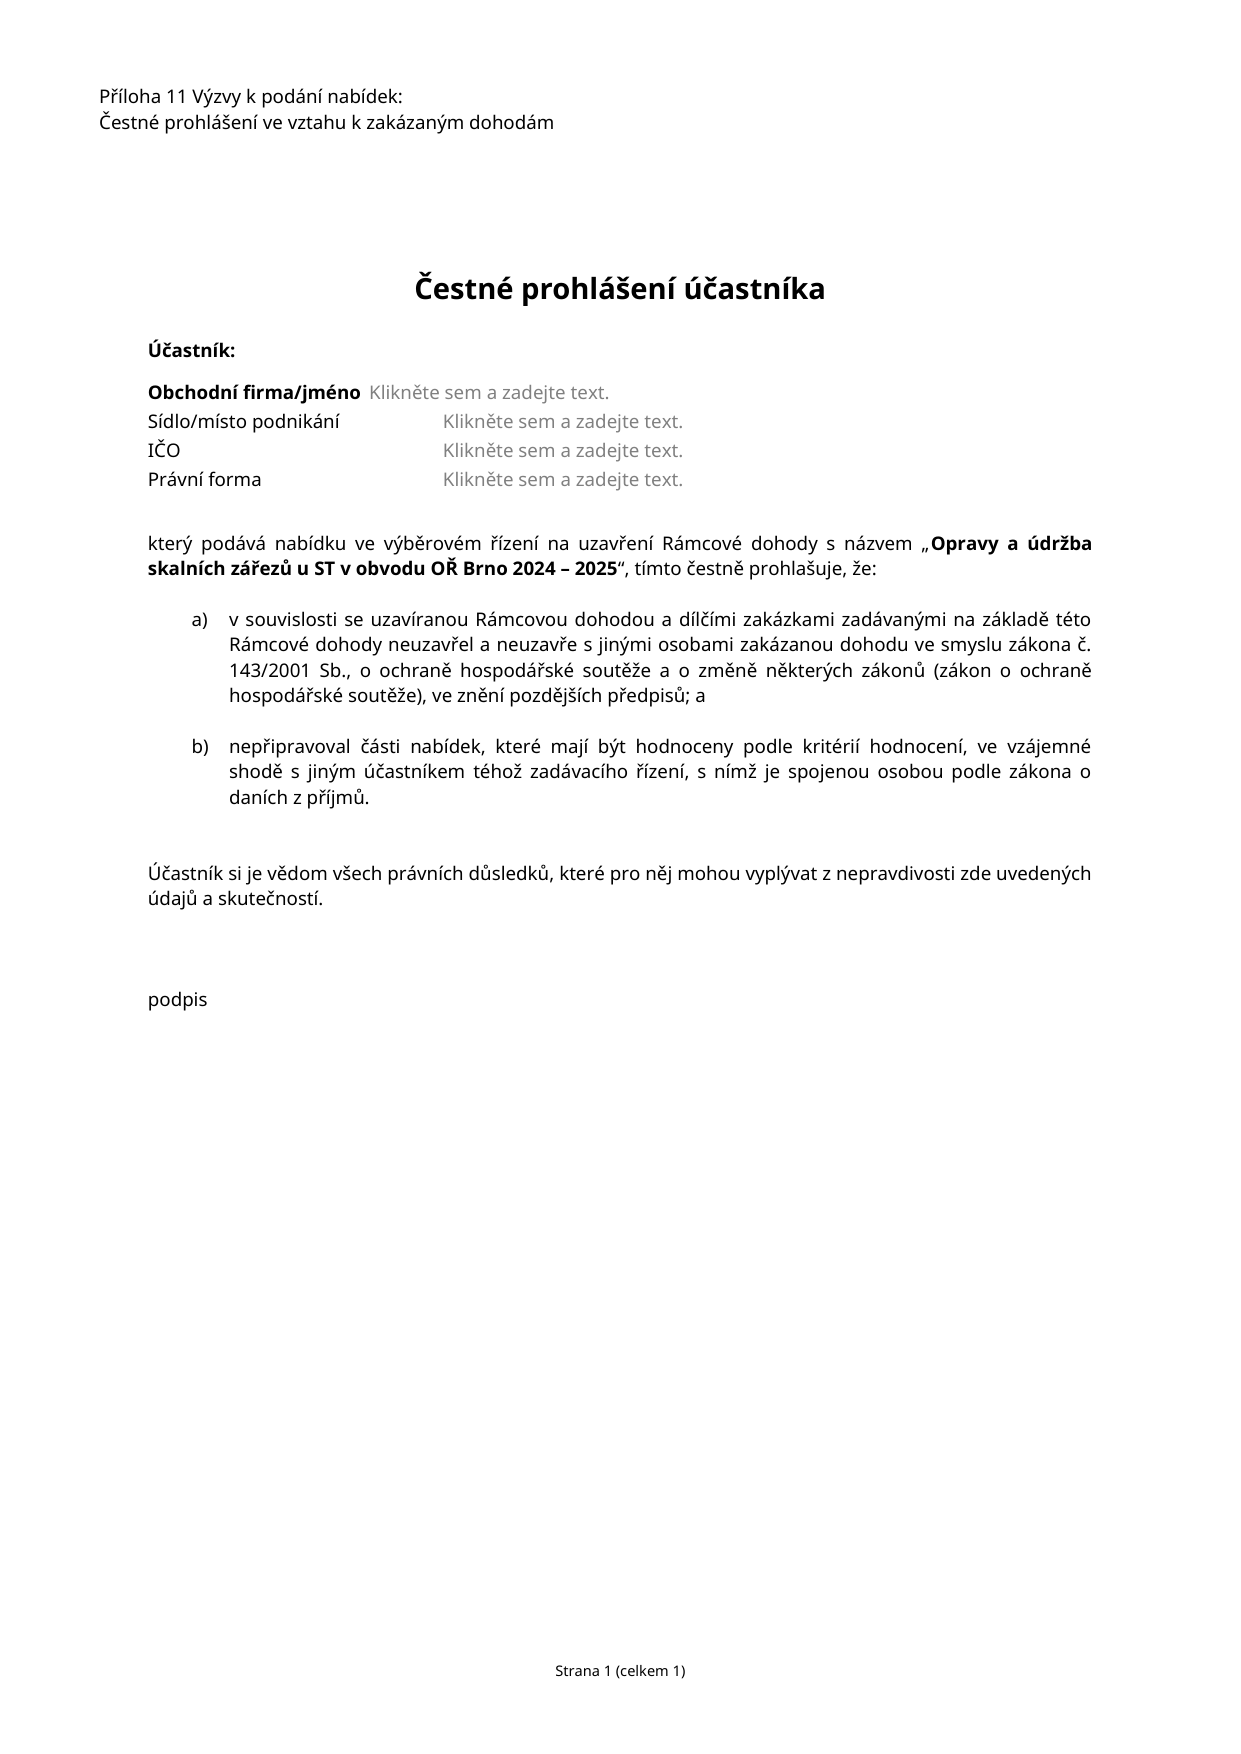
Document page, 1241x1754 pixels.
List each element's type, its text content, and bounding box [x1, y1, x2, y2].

text Účastník: [148, 333, 1093, 364]
text Účastník si je vědom všech právních důsledků, které pro něj mohou vyplývat z nepravdivosti zde uvedených údajů a skutečností. [148, 860, 1093, 911]
text podpis [148, 987, 1093, 1012]
list v souvislosti se uzavíranou Rámcovou dohodou a dílčími zakázkami zadávanými na základě této Rámcové dohody neuzavřel a neuzavře s jinými osobami zakázanou dohodu ve smyslu zákona č. 143/2001 Sb., o ochraně hospodářské soutěže a o změně některých zákonů (zákon o ochraně hospodářské soutěže), ve znění pozdějších předpisů; a [191, 606, 1093, 708]
title Čestné prohlášení účastníka [148, 268, 1093, 308]
text který podává nabídku ve výběrovém řízení na uzavření Rámcové dohody s názvem „Opravy a údržba skalních zářezů u ST v obvodu OŘ Brno 2024 – 2025“, tímto čestně prohlašuje, že: [148, 530, 1093, 581]
list nepřipravoval části nabídek, které mají být hodnoceny podle kritérií hodnocení, ve vzájemné shodě s jiným účastníkem téhož zadávacího řízení, s nímž je spojenou osobou podle zákona o daních z příjmů. [191, 733, 1093, 810]
text Právní forma [148, 463, 1093, 492]
text IČO [148, 434, 1093, 463]
text Sídlo/místo podnikání [148, 405, 1093, 434]
text Obchodní firma/jméno [148, 376, 1093, 405]
